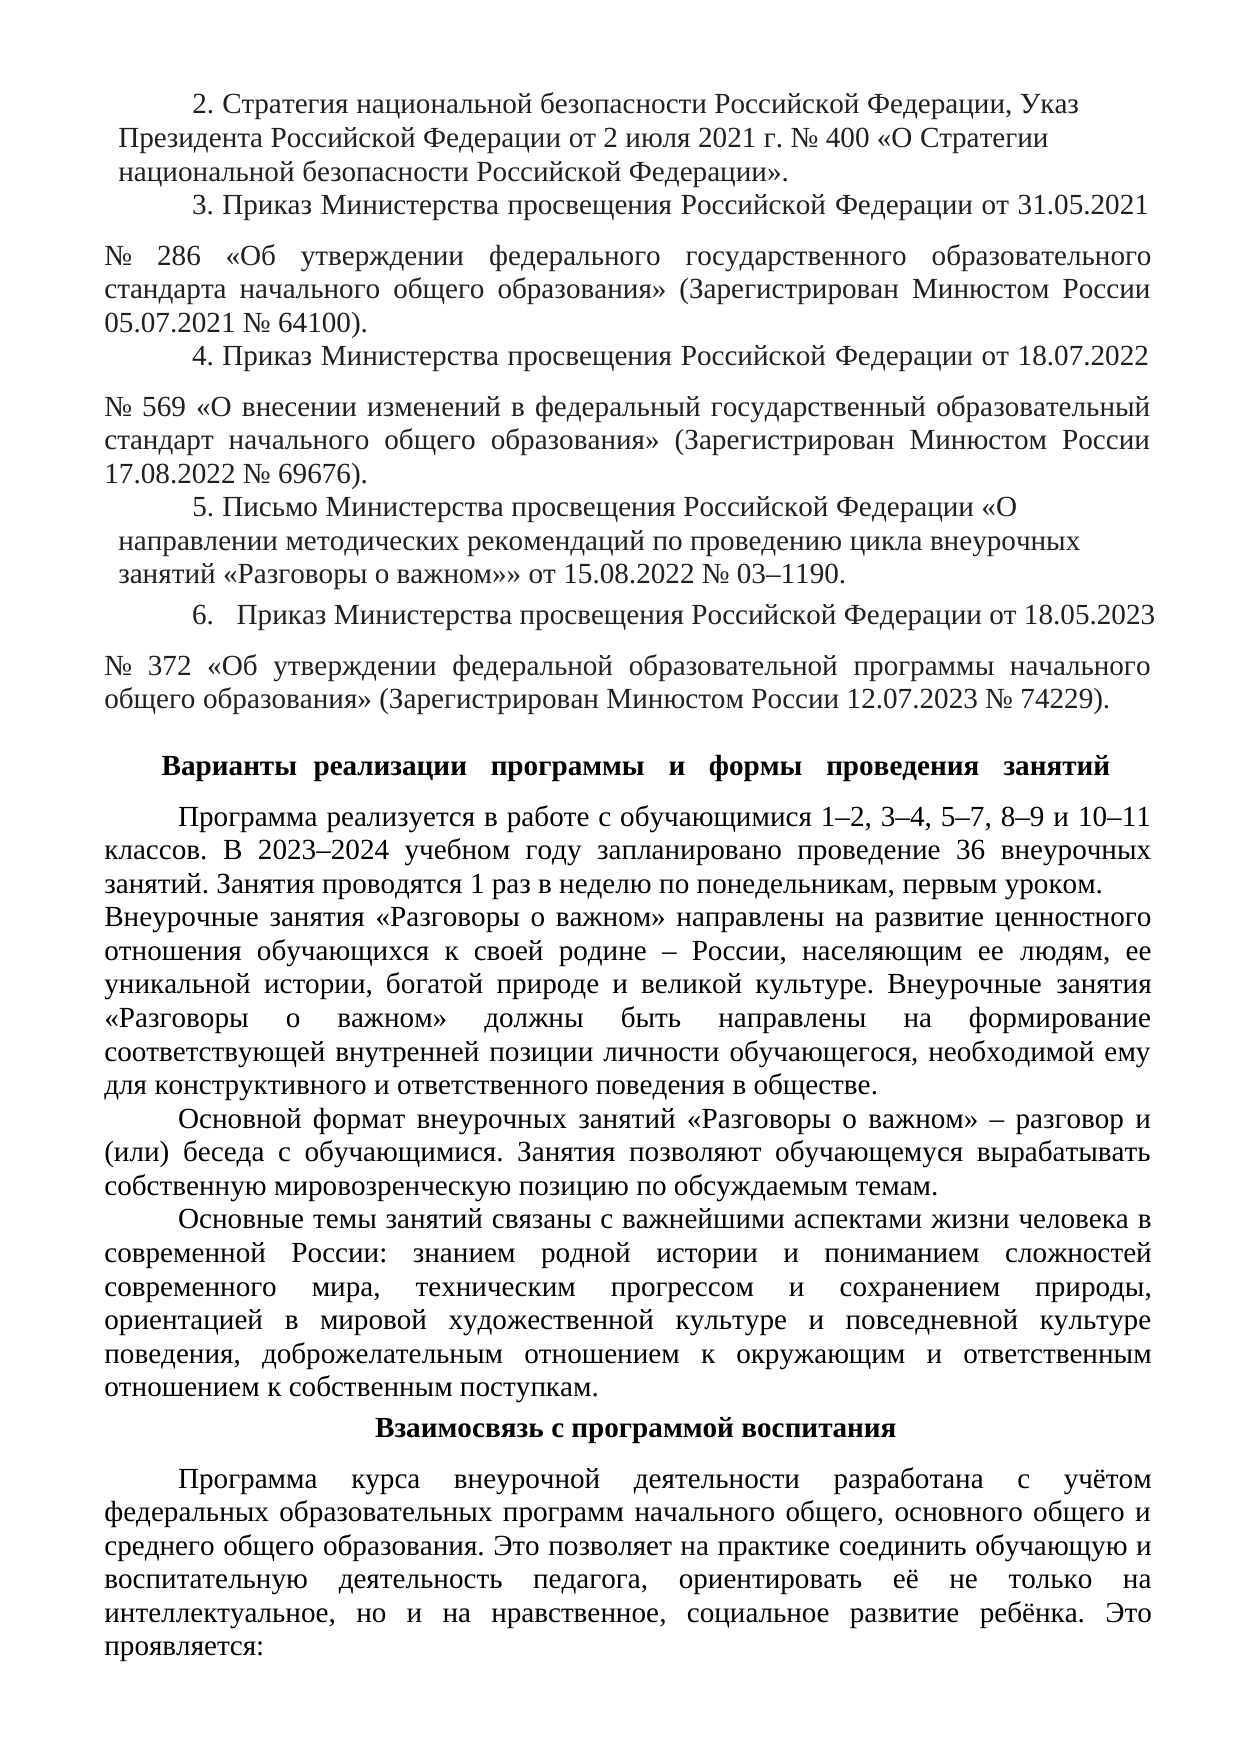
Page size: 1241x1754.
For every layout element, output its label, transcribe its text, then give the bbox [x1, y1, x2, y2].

text № 372 «Об утверждении федеральной образовательной программы начального общего образования» (Зарегистрирован Минюстом России 12.07.2023 № 74229). [104, 648, 1151, 715]
text № 569 «О внесении изменений в федеральный государственный образовательный стандарт начального общего образования» (Зарегистрирован Минюстом России 17.08.2022 № 69676). [104, 389, 1151, 489]
text Внеурочные занятия «Разговоры о важном» направлены на развитие ценностного отношения обучающихся к своей родине – России, населяющим ее людям, ее уникальной истории, богатой природе и великой культуре. Внеурочные занятия «Разговоры о важном» должны быть направлены на формирование соответствующей внутренней позиции личности обучающегося, необходимой ему для конструктивного и ответственного поведения в обществе. [104, 899, 1151, 1101]
list Приказ Министерства просвещения Российской Федерации от 31.05.2021 [192, 187, 1167, 221]
text Взаимосвязь с программой воспитания [104, 1410, 1167, 1444]
text № 286 «Об утверждении федерального государственного образовательного стандарта начального общего образования» (Зарегистрирован Минюстом России 05.07.2021 № 64100). [104, 238, 1152, 338]
text Основной формат внеурочных занятий «Разговоры о важном» – разговор и (или) беседа с обучающимися. Занятия позволяют обучающемуся вырабатывать собственную мировозренческую позицию по обсуждаемым темам. [104, 1101, 1152, 1202]
text Варианты реализации программы и формы проведения занятий [104, 748, 1167, 782]
text Программа реализуется в работе с обучающимися 1–2, 3–4, 5–7, 8–9 и 10–11 классов. В 2023–2024 учебном году запланировано проведение 36 внеурочных занятий. Занятия проводятся 1 раз в неделю по понедельникам, первым уроком. [104, 799, 1152, 899]
list Приказ Министерства просвещения Российской Федерации от 18.07.2022 [192, 338, 1167, 372]
text Основные темы занятий связаны с важнейшими аспектами жизни человека в современной России: знанием родной истории и пониманием сложностей современного мира, техническим прогрессом и сохранением природы, ориентацией в мировой художественной культуре и повседневной культуре поведения, доброжелательным отношением к окружающим и ответственным отношением к собственным поступкам. [104, 1202, 1152, 1403]
text Программа курса внеурочной деятельности разработана с учётом федеральных образовательных программ начального общего, основного общего и среднего общего образования. Это позволяет на практике соединить обучающую и воспитательную деятельность педагога, ориентировать её не только на интеллектуальное, но и на нравственное, социальное развитие ребёнка. Это проявляется: [104, 1461, 1152, 1662]
list Письмо Министерства просвещения Российской Федерации «О направлении методических рекомендаций по проведению цикла внеурочных занятий «Разговоры о важном»» от 15.08.2022 № 03–1190. [118, 489, 1151, 590]
list Стратегия национальной безопасности Российской Федерации, Указ Президента Российской Федерации от 2 июля 2021 г. № 400 «О Стратегии национальной безопасности Российской Федерации». [118, 87, 1151, 187]
list Приказ Министерства просвещения Российской Федерации от 18.05.2023 [192, 597, 1167, 631]
